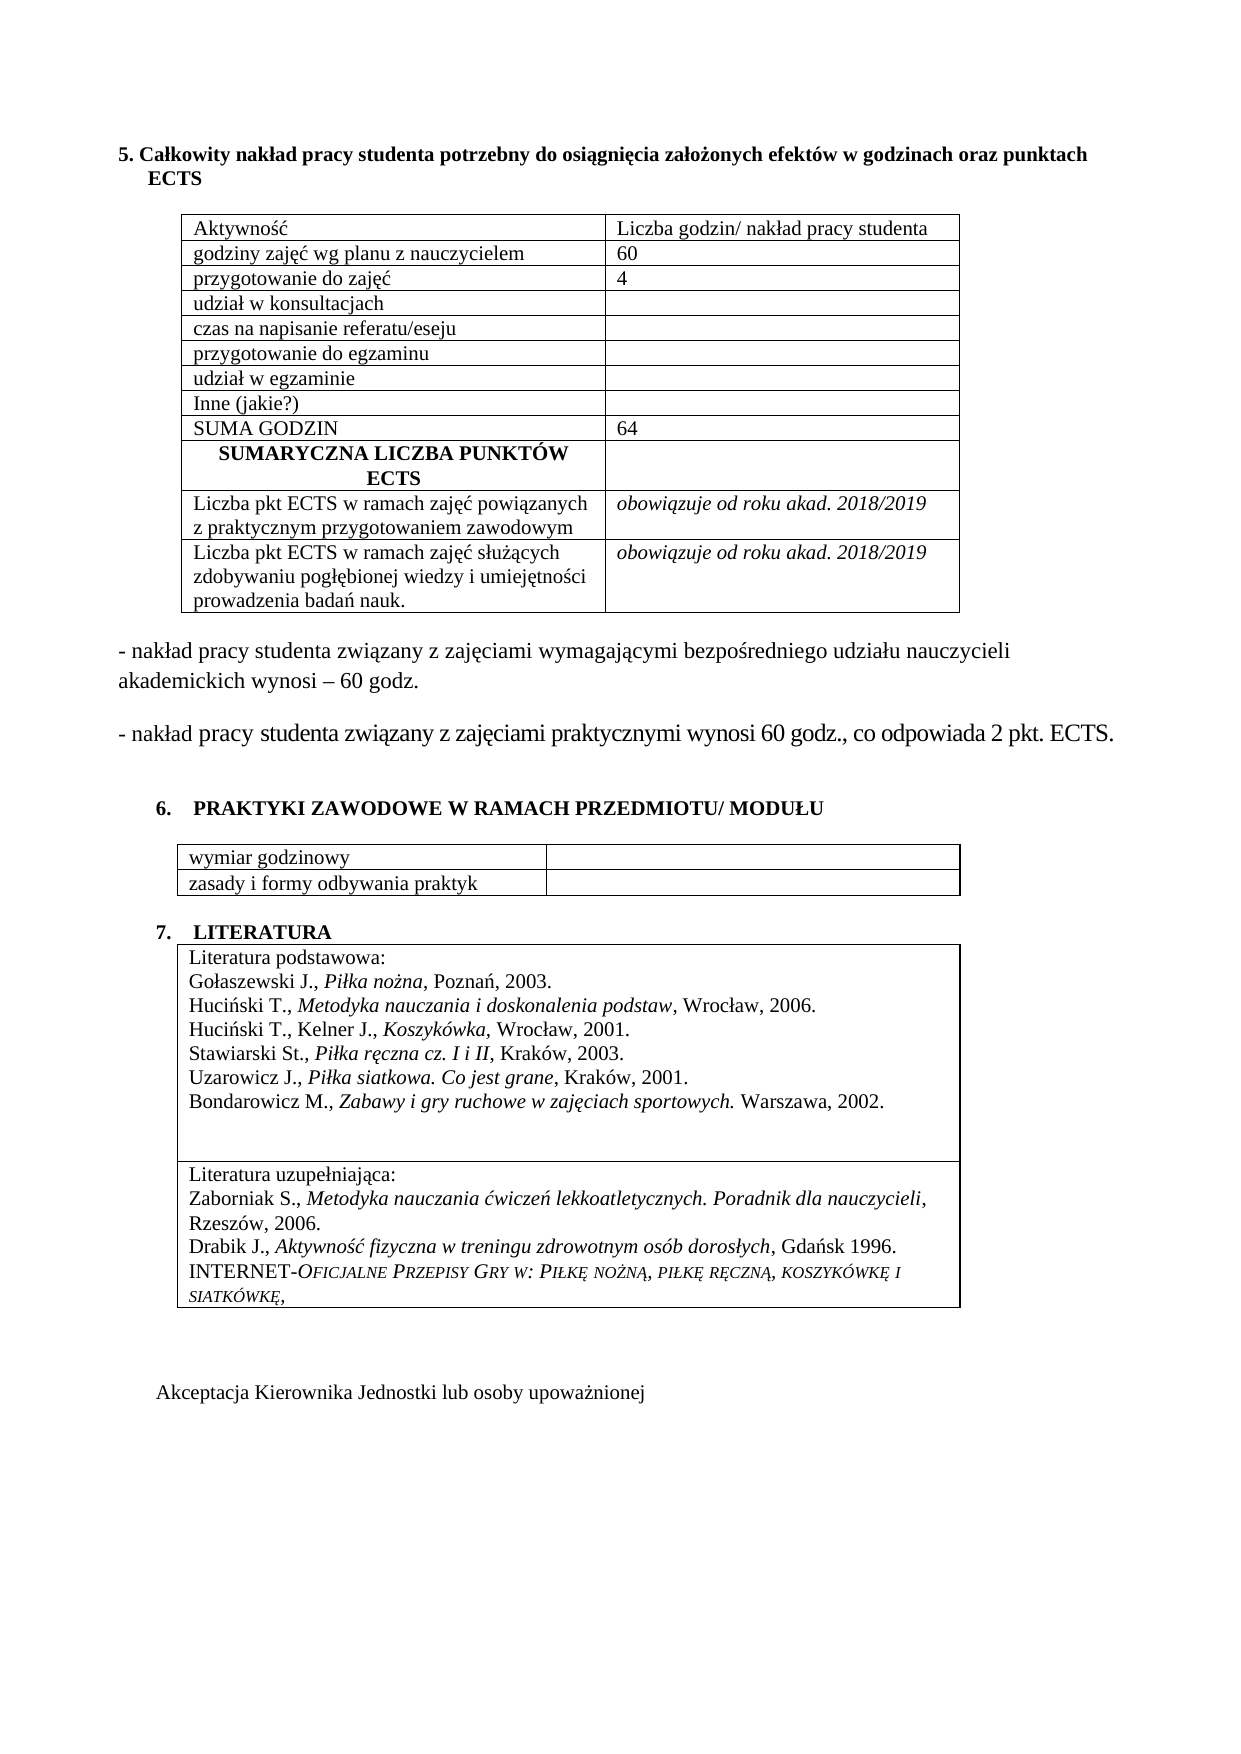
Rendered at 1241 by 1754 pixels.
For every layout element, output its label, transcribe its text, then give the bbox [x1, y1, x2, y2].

table_cell udział w konsultacjach [182, 291, 605, 315]
table_cell udział w egzaminie [182, 366, 605, 390]
table_cell obowiązuje od roku akad. 2018/2019 [606, 540, 959, 612]
table_header Aktywność [182, 215, 605, 239]
table_header Literatura podstawowa: Gołaszewski J., Piłka nożna, Poznań, 2003. Huciński T., Metodyka nauczania i doskonalenia podstaw, Wrocław, 2006. Huciński T., Kelner J., Koszykówka, Wrocław, 2001. Stawiarski St., Piłka ręczna cz. I i II, Kraków, 2003. Uzarowicz J., Piłka siatkowa. Co jest grane, Kraków, 2001. Bondarowicz M., Zabawy i gry ruchowe w zajęciach sportowych. Warszawa, 2002. [178, 945, 959, 1161]
table_header wymiar godzinowy [178, 845, 546, 869]
table_cell [606, 316, 959, 340]
table_cell 64 [606, 416, 959, 440]
table_cell 60 [606, 241, 959, 264]
table_cell Inne (jakie?) [182, 391, 605, 415]
text 5. Całkowity nakład pracy studenta potrzebny do osiągnięcia założonych efektów w godzinach oraz punktach ECTS [118, 142, 1122, 190]
table_cell przygotowanie do egzaminu [182, 341, 605, 365]
table_cell Liczba pkt ECTS w ramach zajęć służących zdobywaniu pogłębionej wiedzy i umiejętności prowadzenia badań nauk. [182, 540, 605, 612]
table_cell obowiązuje od roku akad. 2018/2019 [606, 491, 959, 539]
table_cell [606, 441, 959, 489]
table_cell [606, 391, 959, 415]
table_cell [547, 870, 959, 894]
table_cell godziny zajęć wg planu z nauczycielem [182, 241, 605, 264]
table_cell zasady i formy odbywania praktyk [178, 870, 546, 894]
table_cell przygotowanie do zajęć [182, 266, 605, 290]
list LITERATURA [156, 919, 1122, 944]
text - nakład pracy studenta związany z zajęciami wymagającymi bezpośredniego udziału nauczycieli akademickich wynosi – 60 godz. [118, 637, 1122, 693]
table_cell 4 [606, 266, 959, 290]
table_cell czas na napisanie referatu/eseju [182, 316, 605, 340]
table_cell SUMA GODZIN [182, 416, 605, 440]
table_cell Literatura uzupełniająca: Zaborniak S., Metodyka nauczania ćwiczeń lekkoatletycznych. Poradnik dla nauczycieli, Rzeszów, 2006. Drabik J., Aktywność fizyczna w treningu zdrowotnym osób dorosłych, Gdańsk 1996. INTERNET-Oficjalne Przepisy Gry w: Piłkę nożną, piłkę ręczną, koszykówkę i siatkówkę, [178, 1162, 959, 1307]
text - nakład pracy studenta związany z zajęciami praktycznymi wynosi 60 godz., co odpowiada 2 pkt. ECTS. [118, 718, 1122, 747]
list PRAKTYKI ZAWODOWE W RAMACH PRZEDMIOTU/ MODUŁU [156, 796, 1122, 820]
table_header Liczba godzin/ nakład pracy studenta [606, 215, 959, 239]
table_cell [606, 341, 959, 365]
table_cell [606, 291, 959, 315]
table_cell [606, 366, 959, 390]
table_cell Liczba pkt ECTS w ramach zajęć powiązanych z praktycznym przygotowaniem zawodowym [182, 491, 605, 539]
text Akceptacja Kierownika Jednostki lub osoby upoważnionej [156, 1380, 1122, 1404]
table_cell SUMARYCZNA LICZBA PUNKTÓW ECTS [182, 441, 605, 489]
table_header [547, 845, 959, 869]
